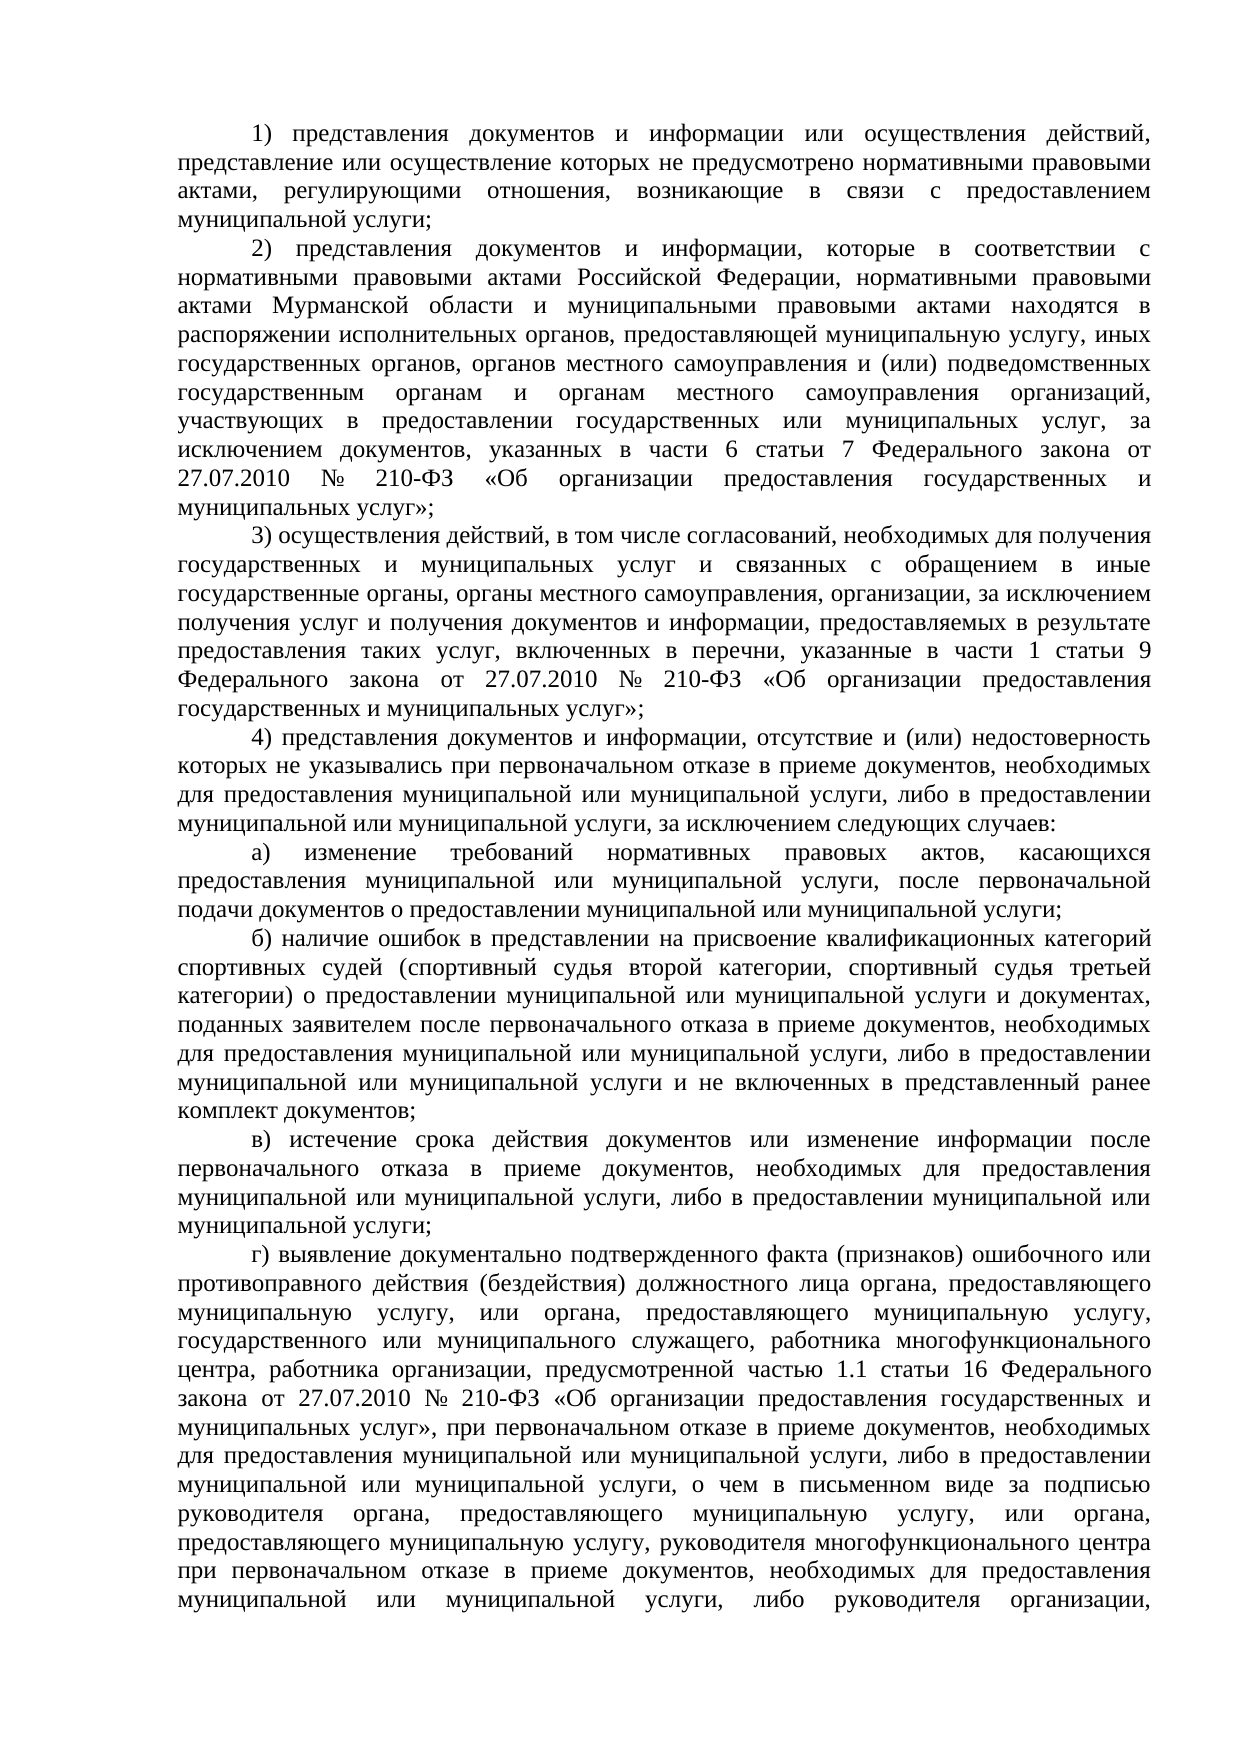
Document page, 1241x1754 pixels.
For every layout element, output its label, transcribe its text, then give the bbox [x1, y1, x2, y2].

text в) истечение срока действия документов или изменение информации после первоначального отказа в приеме документов, необходимых для предоставления муниципальной или муниципальной услуги, либо в предоставлении муниципальной или муниципальной услуги; [177, 1124, 1152, 1239]
text 2) представления документов и информации, которые в соответствии с нормативными правовыми актами Российской Федерации, нормативными правовыми актами Мурманской области и муниципальными правовыми актами находятся в распоряжении исполнительных органов, предоставляющей муниципальную услугу, иных государственных органов, органов местного самоуправления и (или) подведомственных государственным органам и органам местного самоуправления организаций, участвующих в предоставлении государственных или муниципальных услуг, за исключением документов, указанных в части 6 статьи 7 Федерального закона от 27.07.2010 № 210-ФЗ «Об организации предоставления государственных и муниципальных услуг»; [177, 233, 1152, 521]
text а) изменение требований нормативных правовых актов, касающихся предоставления муниципальной или муниципальной услуги, после первоначальной подачи документов о предоставлении муниципальной или муниципальной услуги; [177, 837, 1152, 923]
text 4) представления документов и информации, отсутствие и (или) недостоверность которых не указывались при первоначальном отказе в приеме документов, необходимых для предоставления муниципальной или муниципальной услуги, либо в предоставлении муниципальной или муниципальной услуги, за исключением следующих случаев: [177, 722, 1152, 837]
text 3) осуществления действий, в том числе согласований, необходимых для получения государственных и муниципальных услуг и связанных с обращением в иные государственные органы, органы местного самоуправления, организации, за исключением получения услуг и получения документов и информации, предоставляемых в результате предоставления таких услуг, включенных в перечни, указанные в части 1 статьи 9 Федерального закона от 27.07.2010 № 210-ФЗ «Об организации предоставления государственных и муниципальных услуг»; [177, 521, 1152, 722]
text б) наличие ошибок в представлении на присвоение квалификационных категорий спортивных судей (спортивный судья второй категории, спортивный судья третьей категории) о предоставлении муниципальной или муниципальной услуги и документах, поданных заявителем после первоначального отказа в приеме документов, необходимых для предоставления муниципальной или муниципальной услуги, либо в предоставлении муниципальной или муниципальной услуги и не включенных в представленный ранее комплект документов; [177, 923, 1152, 1124]
text 1) представления документов и информации или осуществления действий, представление или осуществление которых не предусмотрено нормативными правовыми актами, регулирующими отношения, возникающие в связи с предоставлением муниципальной услуги; [177, 118, 1152, 233]
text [177, 1239, 1152, 1613]
